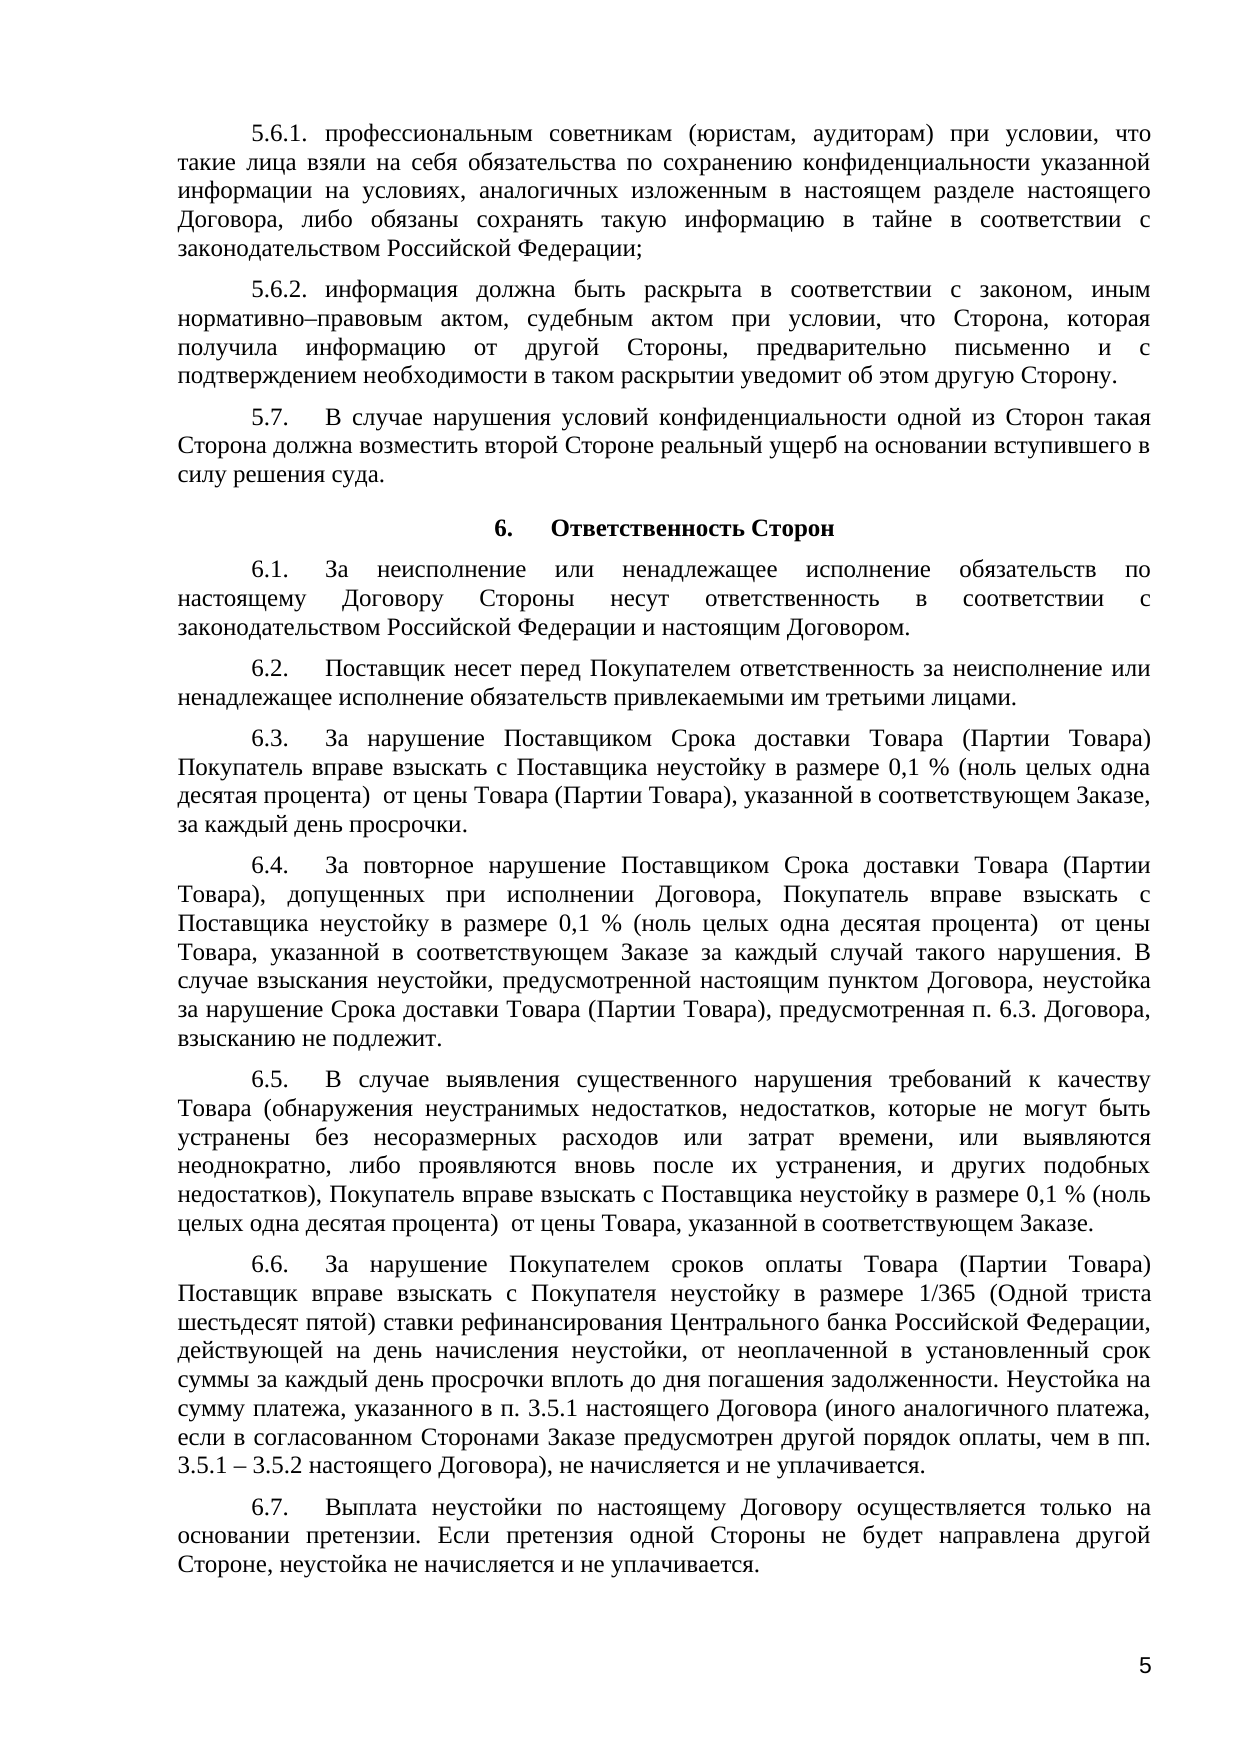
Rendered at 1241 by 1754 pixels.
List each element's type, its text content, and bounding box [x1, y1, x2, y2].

list В случае выявления существенного нарушения требований к качеству Товара (обнаружения неустранимых недостатков, недостатков, которые не могут быть устранены без несоразмерных расходов или затрат времени, или выявляются неоднократно, либо проявляются вновь после их устранения, и других подобных недостатков), Покупатель вправе взыскать с Поставщика неустойку в размере 0,1 % (ноль целых одна десятая процента) от цены Товара, указанной в соответствующем Заказе. [177, 1064, 1152, 1237]
list Ответственность Сторон [177, 513, 1152, 542]
list За неисполнение или ненадлежащее исполнение обязательств по настоящему Договору Стороны несут ответственность в соответствии с законодательством Российской Федерации и настоящим Договором. [177, 554, 1152, 641]
list информация должна быть раскрыта в соответствии с законом, иным нормативно–правовым актом, судебным актом при условии, что Сторона, которая получила информацию от другой Стороны, предварительно письменно и с подтверждением необходимости в таком раскрытии уведомит об этом другую Сторону. [177, 274, 1152, 389]
list За нарушение Покупателем сроков оплаты Товара (Партии Товара) Поставщик вправе взыскать с Покупателя неустойку в размере 1/365 (Одной триста шестьдесят пятой) ставки рефинансирования Центрального банка Российской Федерации, действующей на день начисления неустойки, от неоплаченной в установленный срок суммы за каждый день просрочки вплоть до дня погашения задолженности. Неустойка на сумму платежа, указанного в п. 3.5.1 настоящего Договора (иного аналогичного платежа, если в согласованном Сторонами Заказе предусмотрен другой порядок оплаты, чем в пп. 3.5.1 – 3.5.2 настоящего Договора), не начисляется и не уплачивается. [177, 1249, 1152, 1479]
list В случае нарушения условий конфиденциальности одной из Сторон такая Сторона должна возместить второй Стороне реальный ущерб на основании вступившего в силу решения суда. [177, 402, 1152, 488]
list За нарушение Поставщиком Срока доставки Товара (Партии Товара) Покупатель вправе взыскать с Поставщика неустойку в размере 0,1 % (ноль целых одна десятая процента) от цены Товара (Партии Товара), указанной в соответствующем Заказе, за каждый день просрочки. [177, 723, 1152, 838]
list Поставщик несет перед Покупателем ответственность за неисполнение или ненадлежащее исполнение обязательств привлекаемыми им третьими лицами. [177, 653, 1152, 711]
list За повторное нарушение Поставщиком Срока доставки Товара (Партии Товара), допущенных при исполнении Договора, Покупатель вправе взыскать с Поставщика неустойку в размере 0,1 % (ноль целых одна десятая процента) от цены Товара, указанной в соответствующем Заказе за каждый случай такого нарушения. В случае взыскания неустойки, предусмотренной настоящим пунктом Договора, неустойка за нарушение Срока доставки Товара (Партии Товара), предусмотренная п. 6.3. Договора, взысканию не подлежит. [177, 851, 1152, 1052]
list профессиональным советникам (юристам, аудиторам) при условии, что такие лица взяли на себя обязательства по сохранению конфиденциальности указанной информации на условиях, аналогичных изложенным в настоящем разделе настоящего Договора, либо обязаны сохранять такую информацию в тайне в соответствии с законодательством Российской Федерации; [177, 118, 1152, 262]
list Выплата неустойки по настоящему Договору осуществляется только на основании претензии. Если претензия одной Стороны не будет направлена другой Стороне, неустойка не начисляется и не уплачивается. [177, 1492, 1152, 1578]
